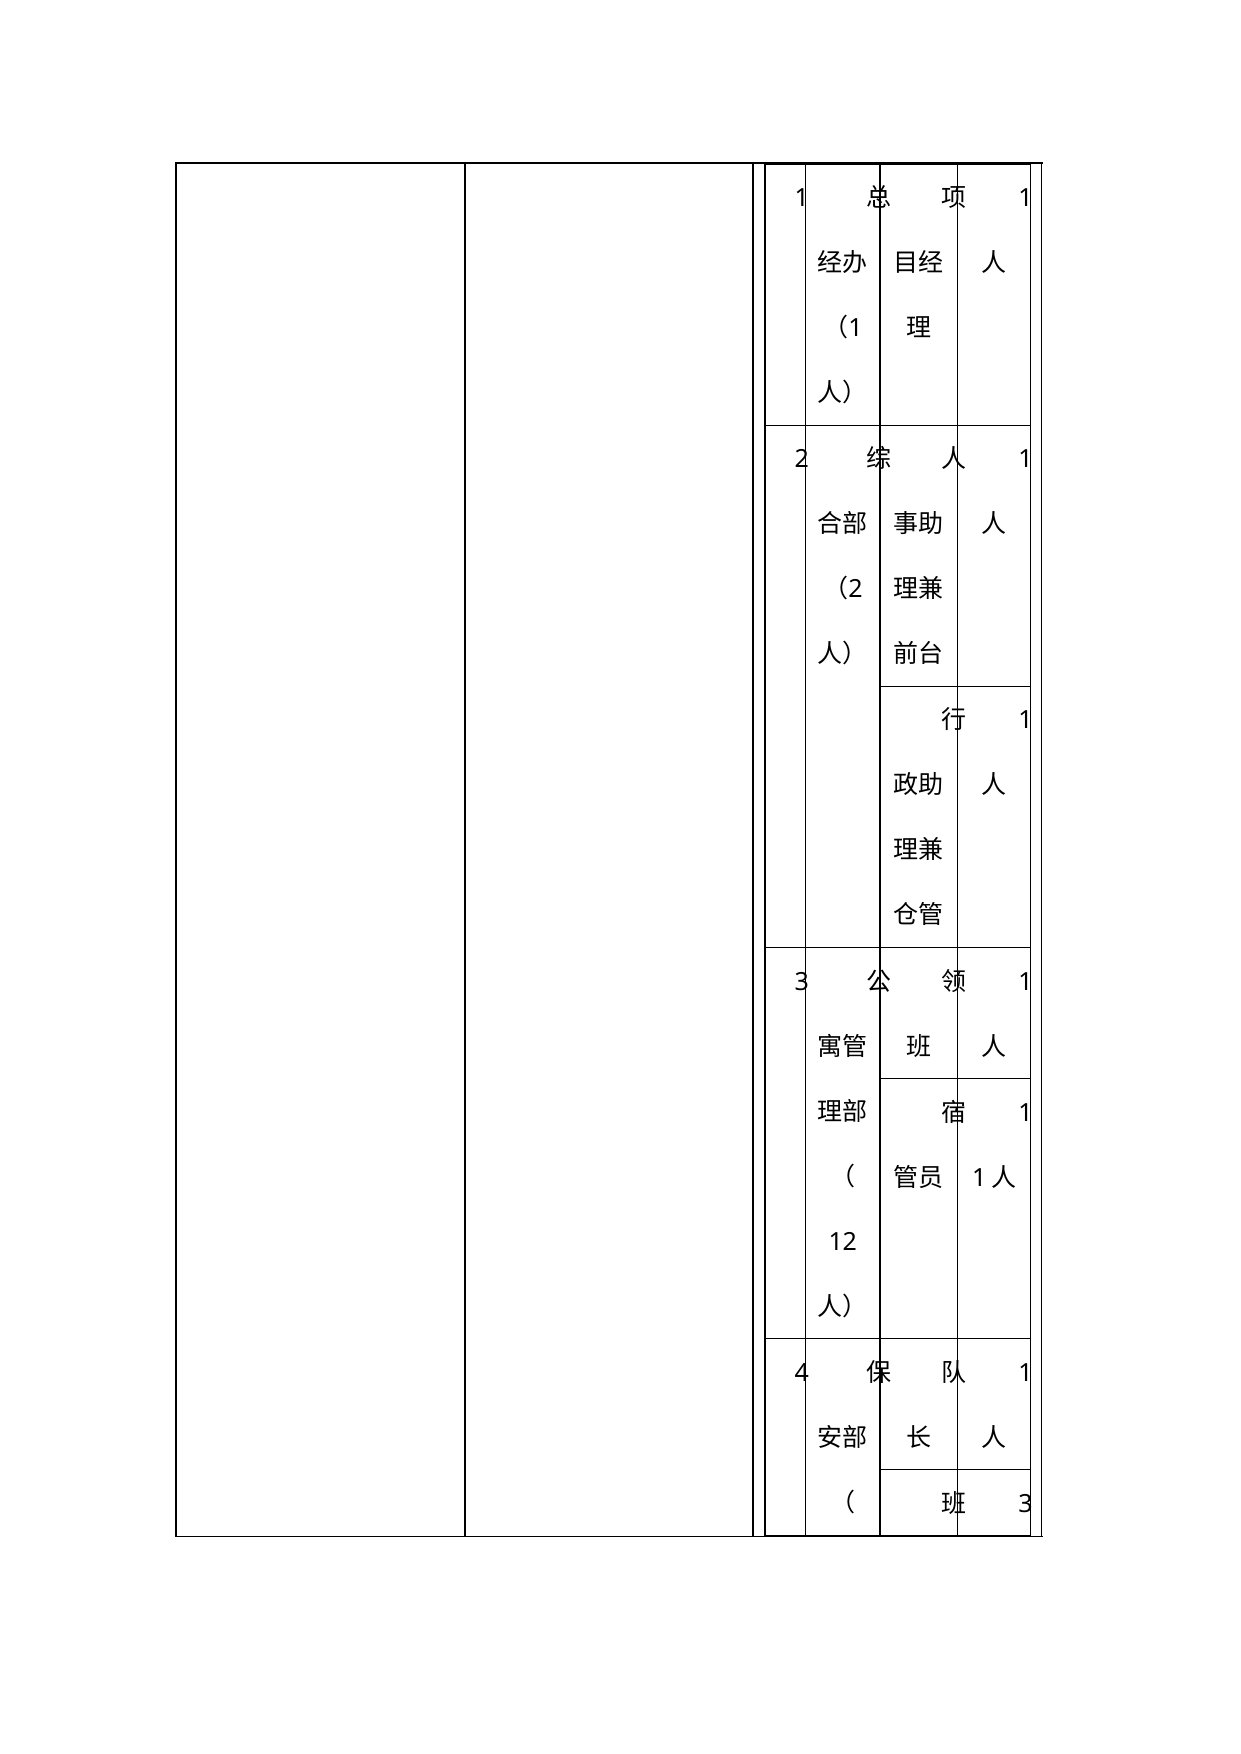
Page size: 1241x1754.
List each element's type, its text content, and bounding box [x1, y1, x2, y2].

table_cell [958, 1339, 1030, 1469]
table_cell [881, 948, 957, 1078]
table_cell [766, 948, 805, 1338]
table_cell [881, 1339, 957, 1469]
table_cell [958, 1470, 1030, 1535]
table_cell [766, 165, 805, 425]
table_cell [958, 1079, 1030, 1338]
table_cell [958, 165, 1030, 425]
table_cell [806, 1339, 879, 1535]
table_cell [881, 687, 957, 947]
table_cell [806, 426, 879, 947]
table_cell [881, 426, 957, 686]
table_cell [766, 426, 805, 947]
table_cell 1 [177, 164, 464, 1536]
table_cell [958, 426, 1030, 686]
table_cell [806, 948, 879, 1338]
table_cell [797, 1367, 803, 1375]
table_cell [466, 164, 752, 1536]
table_cell [1031, 164, 1041, 1536]
table_cell [881, 1079, 957, 1338]
table_cell [766, 1339, 805, 1535]
table_cell [806, 165, 879, 425]
table_cell [881, 1470, 957, 1535]
table_cell [881, 165, 957, 425]
table_cell [754, 164, 764, 1536]
table_cell [958, 687, 1030, 947]
table_cell [958, 948, 1030, 1078]
